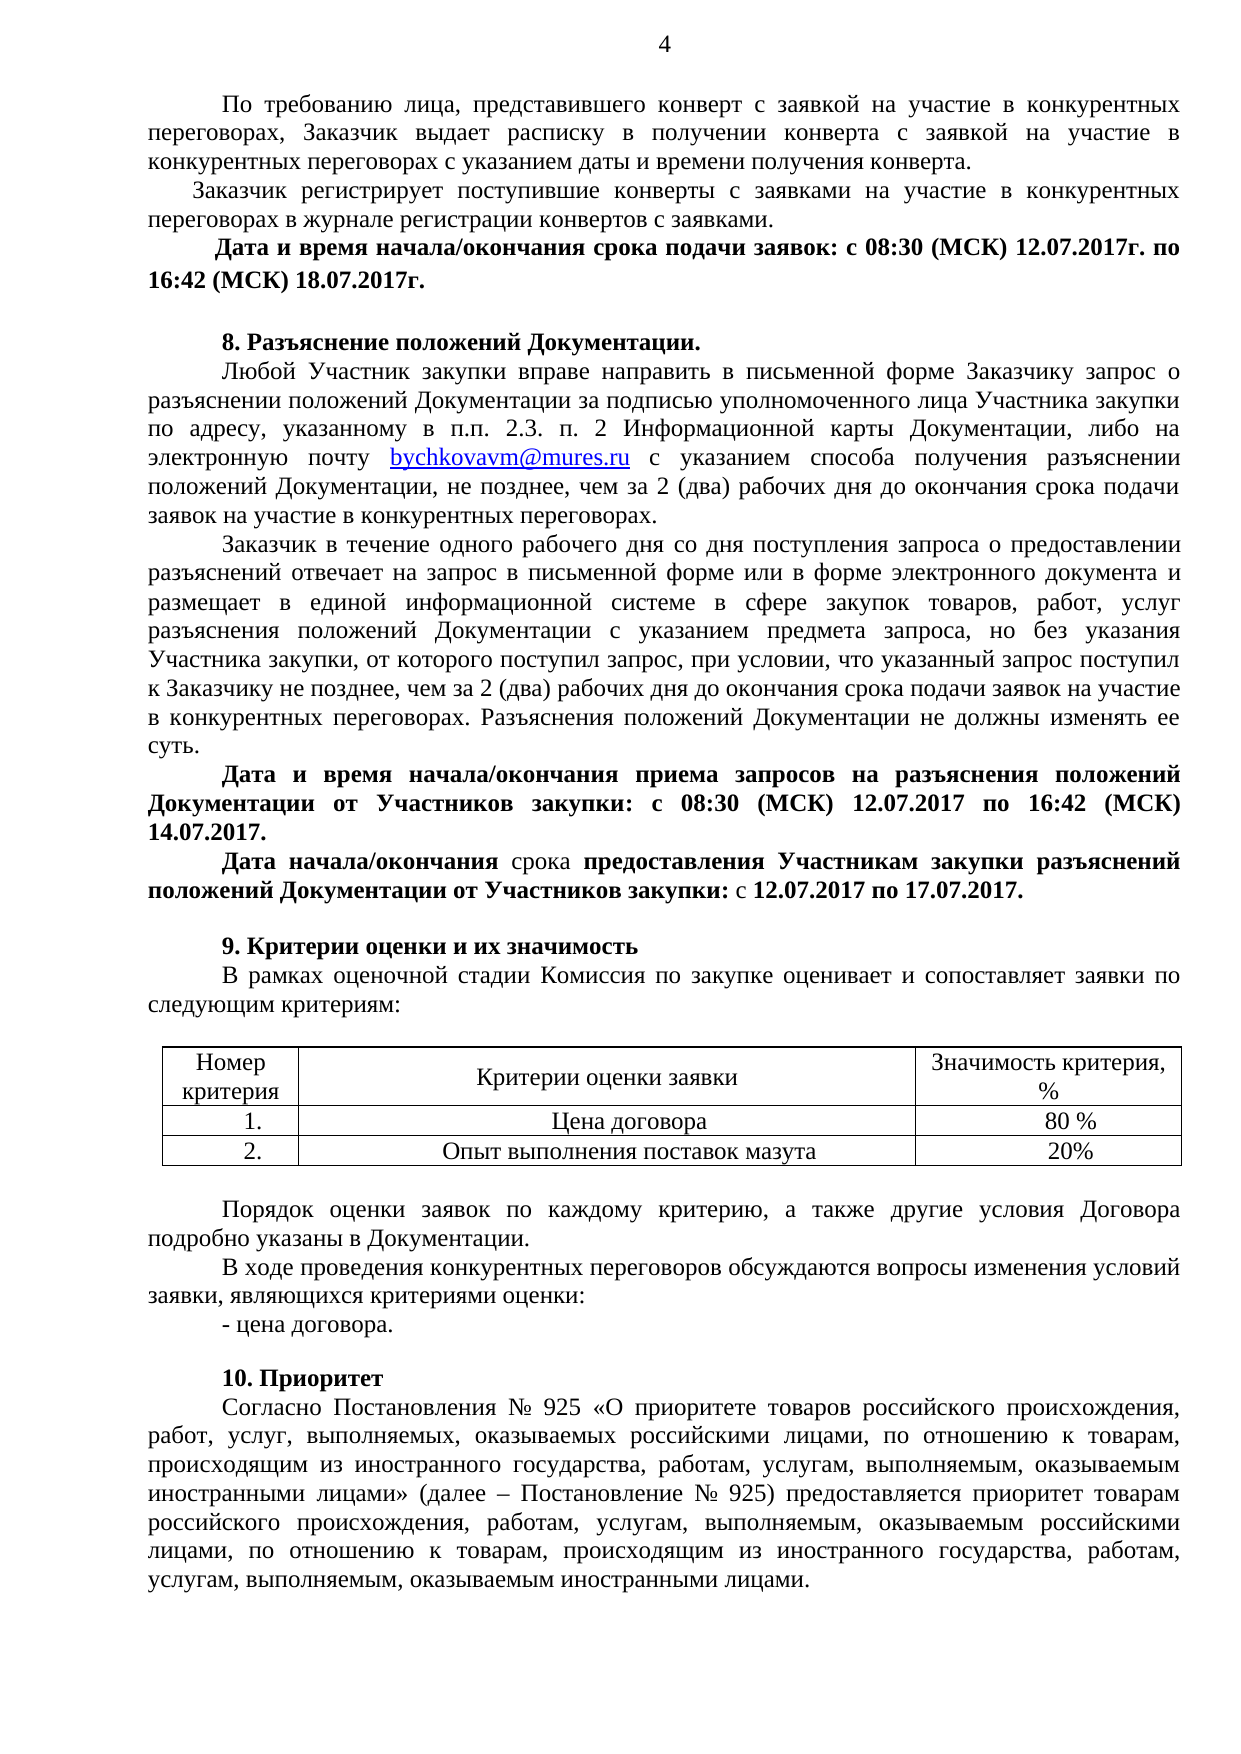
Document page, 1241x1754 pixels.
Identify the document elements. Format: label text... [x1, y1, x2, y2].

text В ходе проведения конкурентных переговоров обсуждаются вопросы изменения условий заявки, являющихся критериями оценки: [148, 1252, 1181, 1309]
table_cell 1. [163, 1106, 298, 1135]
text Дата и время начала/окончания срока подачи заявок: с 08:30 (МСК) 12.07.2017г. по 16:42 (МСК) 18.07.2017г. [148, 232, 1181, 294]
table_header Значимость критерия, % [916, 1048, 1181, 1105]
table_header Критерии оценки заявки [299, 1048, 915, 1105]
table_cell Цена договора [299, 1106, 915, 1135]
table_header Номер критерия [163, 1048, 298, 1105]
text По требованию лица, представившего конверт с заявкой на участие в конкурентных переговорах, Заказчик выдает расписку в получении конверта с заявкой на участие в конкурентных переговорах с указанием даты и времени получения конверта. [148, 89, 1181, 175]
table_cell 2. [163, 1136, 298, 1164]
text Заказчик регистрирует поступившие конверты с заявками на участие в конкурентных переговорах в журнале регистрации конвертов с заявками. [148, 175, 1181, 232]
text Согласно Постановления № 925 «О приоритете товаров российского происхождения, работ, услуг, выполняемых, оказываемых российскими лицами, по отношению к товарам, происходящим из иностранного государства, работам, услугам, выполняемым, оказываемым иностранными лицами» (далее – Постановление № 925) предоставляется приоритет товарам российского происхождения, работам, услугам, выполняемым, оказываемым российскими лицами, по отношению к товарам, происходящим из иностранного государства, работам, услугам, выполняемым, оказываемым иностранными лицами. [148, 1392, 1181, 1593]
text Дата и время начала/окончания приема запросов на разъяснения положений Документации от Участников закупки: с 08:30 (МСК) 12.07.2017 по 16:42 (МСК) 14.07.2017. [148, 759, 1181, 846]
text Заказчик в течение одного рабочего дня со дня поступления запроса о предоставлении разъяснений отвечает на запрос в письменной форме или в форме электронного документа и размещает в единой информационной системе в сфере закупок товаров, работ, услуг разъяснения положений Документации с указанием предмета запроса, но без указания Участника закупки, от которого поступил запрос, при условии, что указанный запрос поступил к Заказчику не позднее, чем за 2 (два) рабочих дня до окончания срока подачи заявок на участие в конкурентных переговорах. Разъяснения положений Документации не должны изменять ее суть. [148, 529, 1181, 759]
text Дата начала/окончания срока предоставления Участникам закупки разъяснений положений Документации от Участников закупки: с 12.07.2017 по 17.07.2017. [148, 846, 1181, 903]
text Порядок оценки заявок по каждому критерию, а также другие условия Договора подробно указаны в Документации. [148, 1194, 1181, 1252]
table_cell 80 % [916, 1106, 1181, 1135]
table_cell 20% [916, 1136, 1181, 1164]
text 10. Приоритет [148, 1363, 1181, 1392]
text Любой Участник закупки вправе направить в письменной форме Заказчику запрос о разъяснении положений Документации за подписью уполномоченного лица Участника закупки по адресу, указанному в п.п. 2.3. п. 2 Информационной карты Документации, либо на электронную почту bychkovavm@mures.ru с указанием способа получения разъяснении положений Документации, не позднее, чем за 2 (два) рабочих дня до окончания срока подачи заявок на участие в конкурентных переговорах. [148, 356, 1181, 529]
text - цена договора. [148, 1309, 1181, 1338]
text 8. Разъяснение положений Документации. [148, 327, 1181, 356]
text В рамках оценочной стадии Комиссия по закупке оценивает и сопоставляет заявки по следующим критериям: [148, 960, 1181, 1018]
subtitle 9. Критерии оценки и их значимость [148, 931, 1181, 960]
table_cell Опыт выполнения поставок мазута [299, 1136, 915, 1164]
